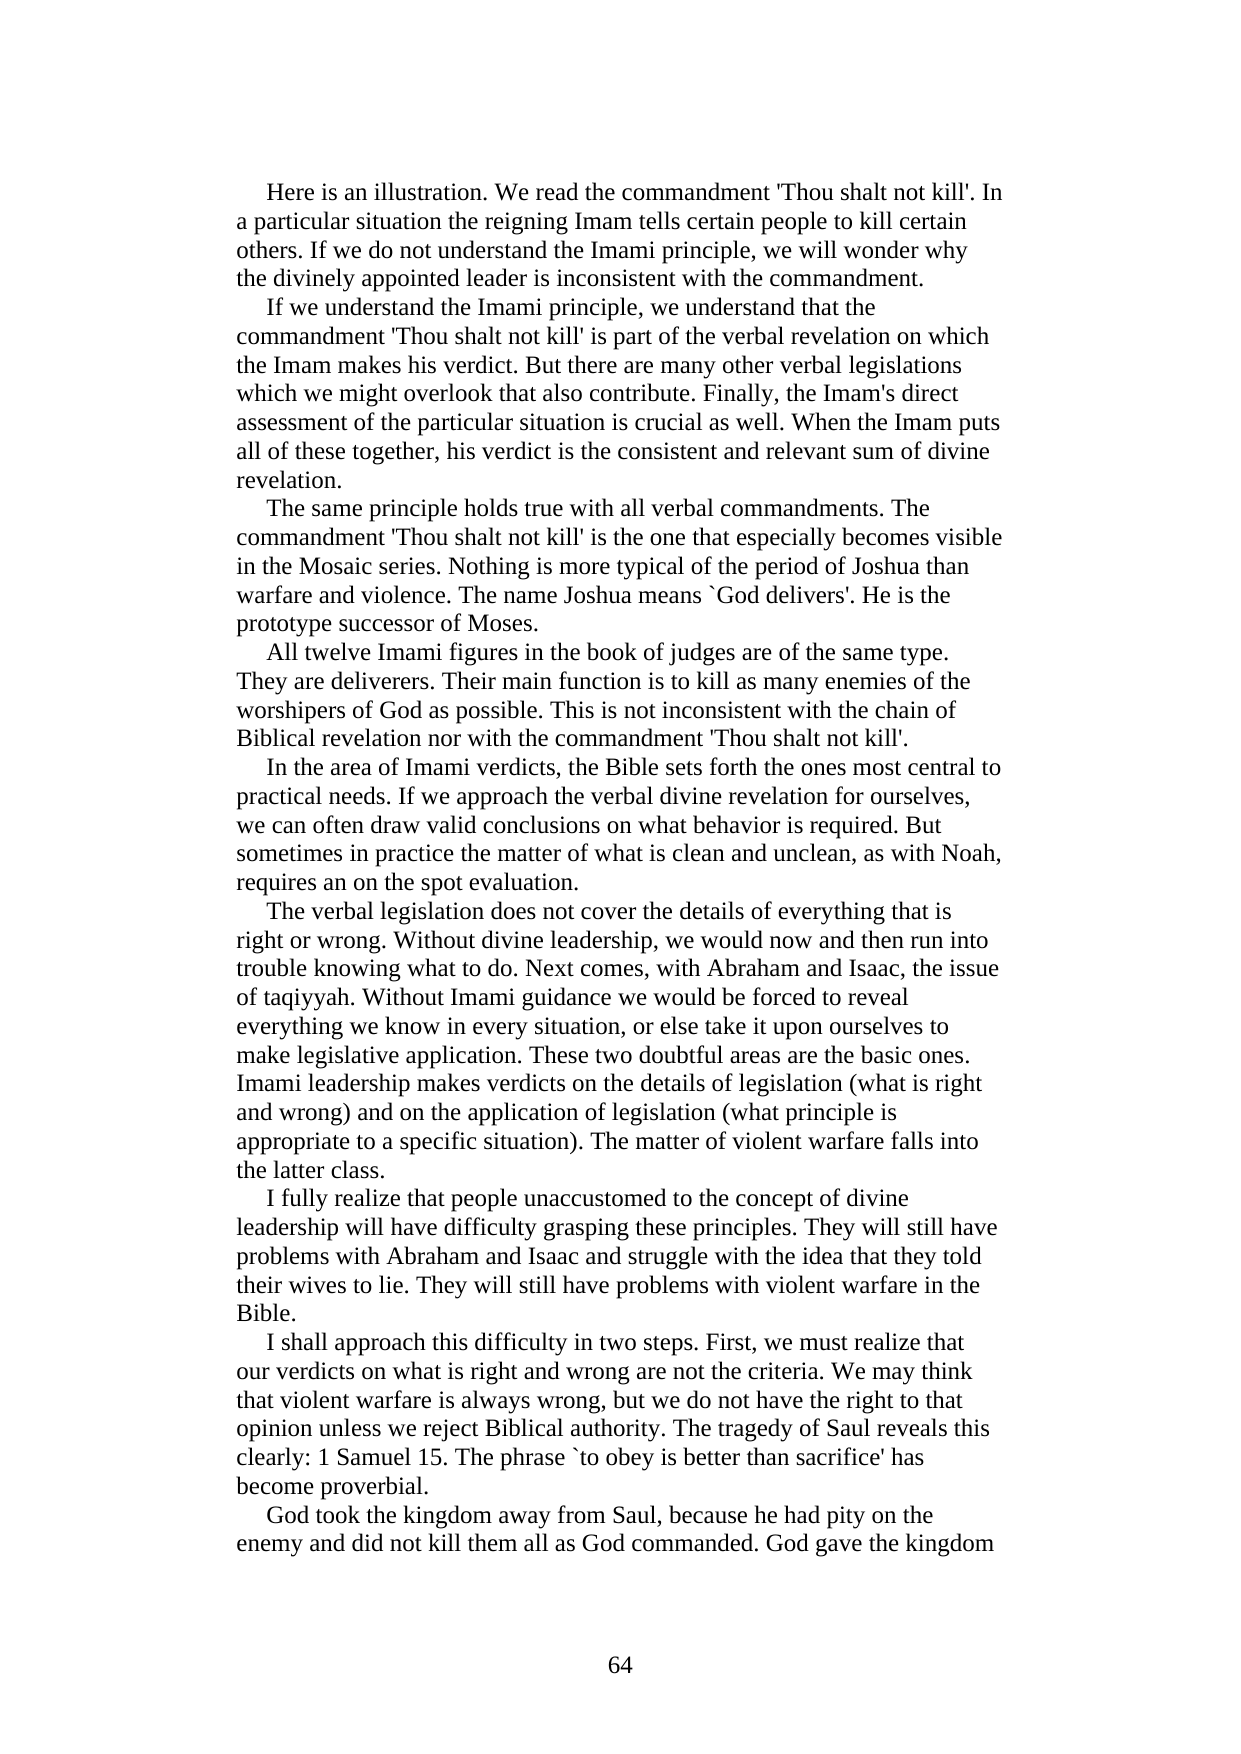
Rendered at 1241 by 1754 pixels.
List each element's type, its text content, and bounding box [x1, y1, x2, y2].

text If we understand the Imami principle, we understand that the commandment 'Thou shalt not kill' is part of the verbal revelation on which the Imam makes his verdict. But there are many other verbal legislations which we might overlook that also contribute. Finally, the Imam's direct assessment of the particular situation is crucial as well. When the Imam puts all of these together, his verdict is the consistent and relevant sum of divine revelation. [236, 292, 1004, 493]
text I shall approach this difficulty in two steps. First, we must realize that our verdicts on what is right and wrong are not the criteria. We may think that violent warfare is always wrong, but we do not have the right to that opinion unless we reject Biblical authority. The tragedy of Saul reveals this clearly: 1 Samuel 15. The phrase `to obey is better than sacrifice' has become proverbial. [236, 1327, 1004, 1500]
text All twelve Imami figures in the book of judges are of the same type. They are deliverers. Their main function is to kill as many enemies of the worshipers of God as possible. This is not inconsistent with the chain of Biblical revelation nor with the commandment 'Thou shalt not kill'. [236, 637, 1004, 752]
text In the area of Imami verdicts, the Bible sets forth the ones most central to practical needs. If we approach the verbal divine revelation for ourselves, we can often draw valid conclusions on what behavior is required. But sometimes in practice the matter of what is clean and unclean, as with Noah, requires an on the spot evaluation. [236, 752, 1004, 896]
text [236, 1500, 1004, 1557]
text The verbal legislation does not cover the details of every­thing that is right or wrong. Without divine leadership, we would now and then run into trouble knowing what to do. Next comes, with Abraham and Isaac, the issue of taqiyyah. Without Imami guidance we would be forced to reveal everything we know in every situation, or else take it upon ourselves to make legislative application. These two doubtful areas are the basic ones. Imami leadership makes verdicts on the details of legislation (what is right and wrong) and on the application of legislation (what principle is appropriate to a specific situation). The matter of violent warfare falls into the latter class. [236, 896, 1004, 1183]
text I fully realize that people unaccustomed to the concept of divine leadership will have difficulty grasping these principles. They will still have problems with Abraham and Isaac and struggle with the idea that they told their wives to lie. They will still have problems with violent warfare in the Bible. [236, 1183, 1004, 1327]
text The same principle holds true with all verbal com­mandments. The commandment 'Thou shalt not kill' is the one that especially becomes visible in the Mosaic series. Nothing is more typical of the period of Joshua than warfare and violence. The name Joshua means `God delivers'. He is the prototype successor of Moses. [236, 493, 1004, 637]
text Here is an illustration. We read the commandment 'Thou shalt not kill'. In a particular situation the reigning Imam tells certain people to kill certain others. If we do not understand the Imami principle, we will wonder why the divinely appointed leader is inconsistent with the com­mandment. [236, 177, 1004, 292]
